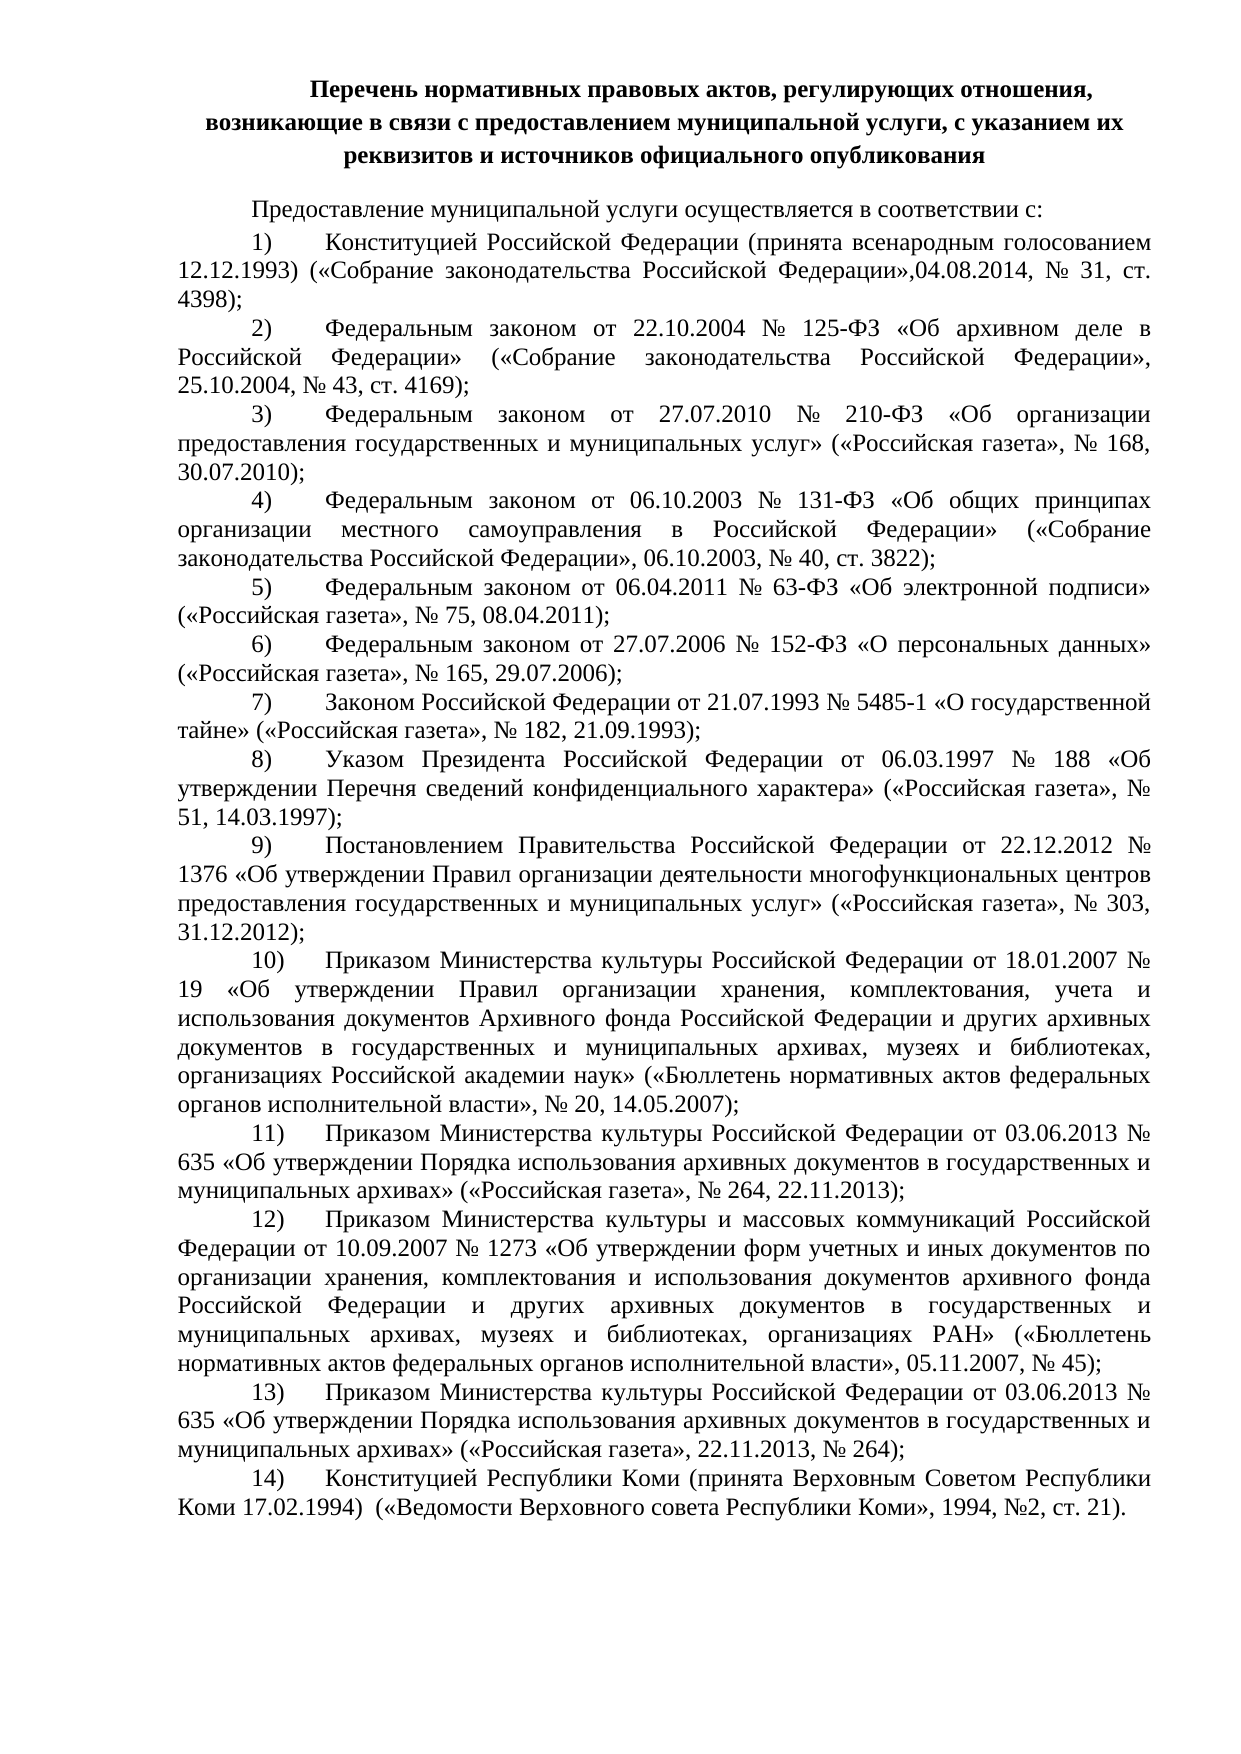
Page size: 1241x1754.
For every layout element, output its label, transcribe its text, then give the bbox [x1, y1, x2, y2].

list Приказом Министерства культуры Российской Федерации от 03.06.2013 № 635 «Об утверждении Порядка использования архивных документов в государственных и муниципальных архивах» («Российская газета», 22.11.2013, № 264); [177, 1377, 1152, 1463]
list Законом Российской Федерации от 21.07.1993 № 5485-1 «О государственной тайне» («Российская газета», № 182, 21.09.1993); [177, 687, 1152, 744]
list Конституцией Республики Коми (принята Верховным Советом Республики Коми 17.02.1994) («Ведомости Верховного совета Республики Коми», 1994, №2, ст. 21). [177, 1463, 1152, 1521]
list Указом Президента Российской Федерации от 06.03.1997 № 188 «Об утверждении Перечня сведений конфиденциального характера» («Российская газета», № 51, 14.03.1997); [177, 744, 1152, 831]
list Федеральным законом от 06.04.2011 № 63-ФЗ «Об электронной подписи» («Российская газета», № 75, 08.04.2011); [177, 572, 1152, 629]
list Приказом Министерства культуры Российской Федерации от 03.06.2013 № 635 «Об утверждении Порядка использования архивных документов в государственных и муниципальных архивах» («Российская газета», № 264, 22.11.2013); [177, 1118, 1152, 1204]
text Предоставление муниципальной услуги осуществляется в соответствии с: [177, 194, 1152, 222]
list Постановлением Правительства Российской Федерации от 22.12.2012 № 1376 «Об утверждении Правил организации деятельности многофункциональных центров предоставления государственных и муниципальных услуг» («Российская газета», № 303, 31.12.2012); [177, 831, 1152, 946]
list Федеральным законом от 27.07.2006 № 152-ФЗ «О персональных данных» («Российская газета», № 165, 29.07.2006); [177, 629, 1152, 687]
list Федеральным законом от 06.10.2003 № 131-ФЗ «Об общих принципах организации местного самоуправления в Российской Федерации» («Собрание законодательства Российской Федерации», 06.10.2003, № 40, ст. 3822); [177, 486, 1152, 572]
list Приказом Министерства культуры Российской Федерации от 18.01.2007 № 19 «Об утверждении Правил организации хранения, комплектования, учета и использования документов Архивного фонда Российской Федерации и других архивных документов в государственных и муниципальных архивах, музеях и библиотеках, организациях Российской академии наук» («Бюллетень нормативных актов федеральных органов исполнительной власти», № 20, 14.05.2007); [177, 946, 1152, 1118]
text Перечень нормативных правовых актов, регулирующих отношения, возникающие в связи с предоставлением муниципальной услуги, с указанием их реквизитов и источников официального опубликования [177, 74, 1152, 169]
list Приказом Министерства культуры и массовых коммуникаций Российской Федерации от 10.09.2007 № 1273 «Об утверждении форм учетных и иных документов по организации хранения, комплектования и использования документов архивного фонда Российской Федерации и других архивных документов в государственных и муниципальных архивах, музеях и библиотеках, организациях РАН» («Бюллетень нормативных актов федеральных органов исполнительной власти», 05.11.2007, № 45); [177, 1204, 1152, 1377]
list Федеральным законом от 22.10.2004 № 125-ФЗ «Об архивном деле в Российской Федерации» («Собрание законодательства Российской Федерации», 25.10.2004, № 43, ст. 4169); [177, 313, 1152, 399]
list Конституцией Российской Федерации (принята всенародным голосованием 12.12.1993) («Собрание законодательства Российской Федерации»,04.08.2014, № 31, ст. 4398); [177, 227, 1152, 313]
list Федеральным законом от 27.07.2010 № 210-ФЗ «Об организации предоставления государственных и муниципальных услуг» («Российская газета», № 168, 30.07.2010); [177, 399, 1152, 486]
